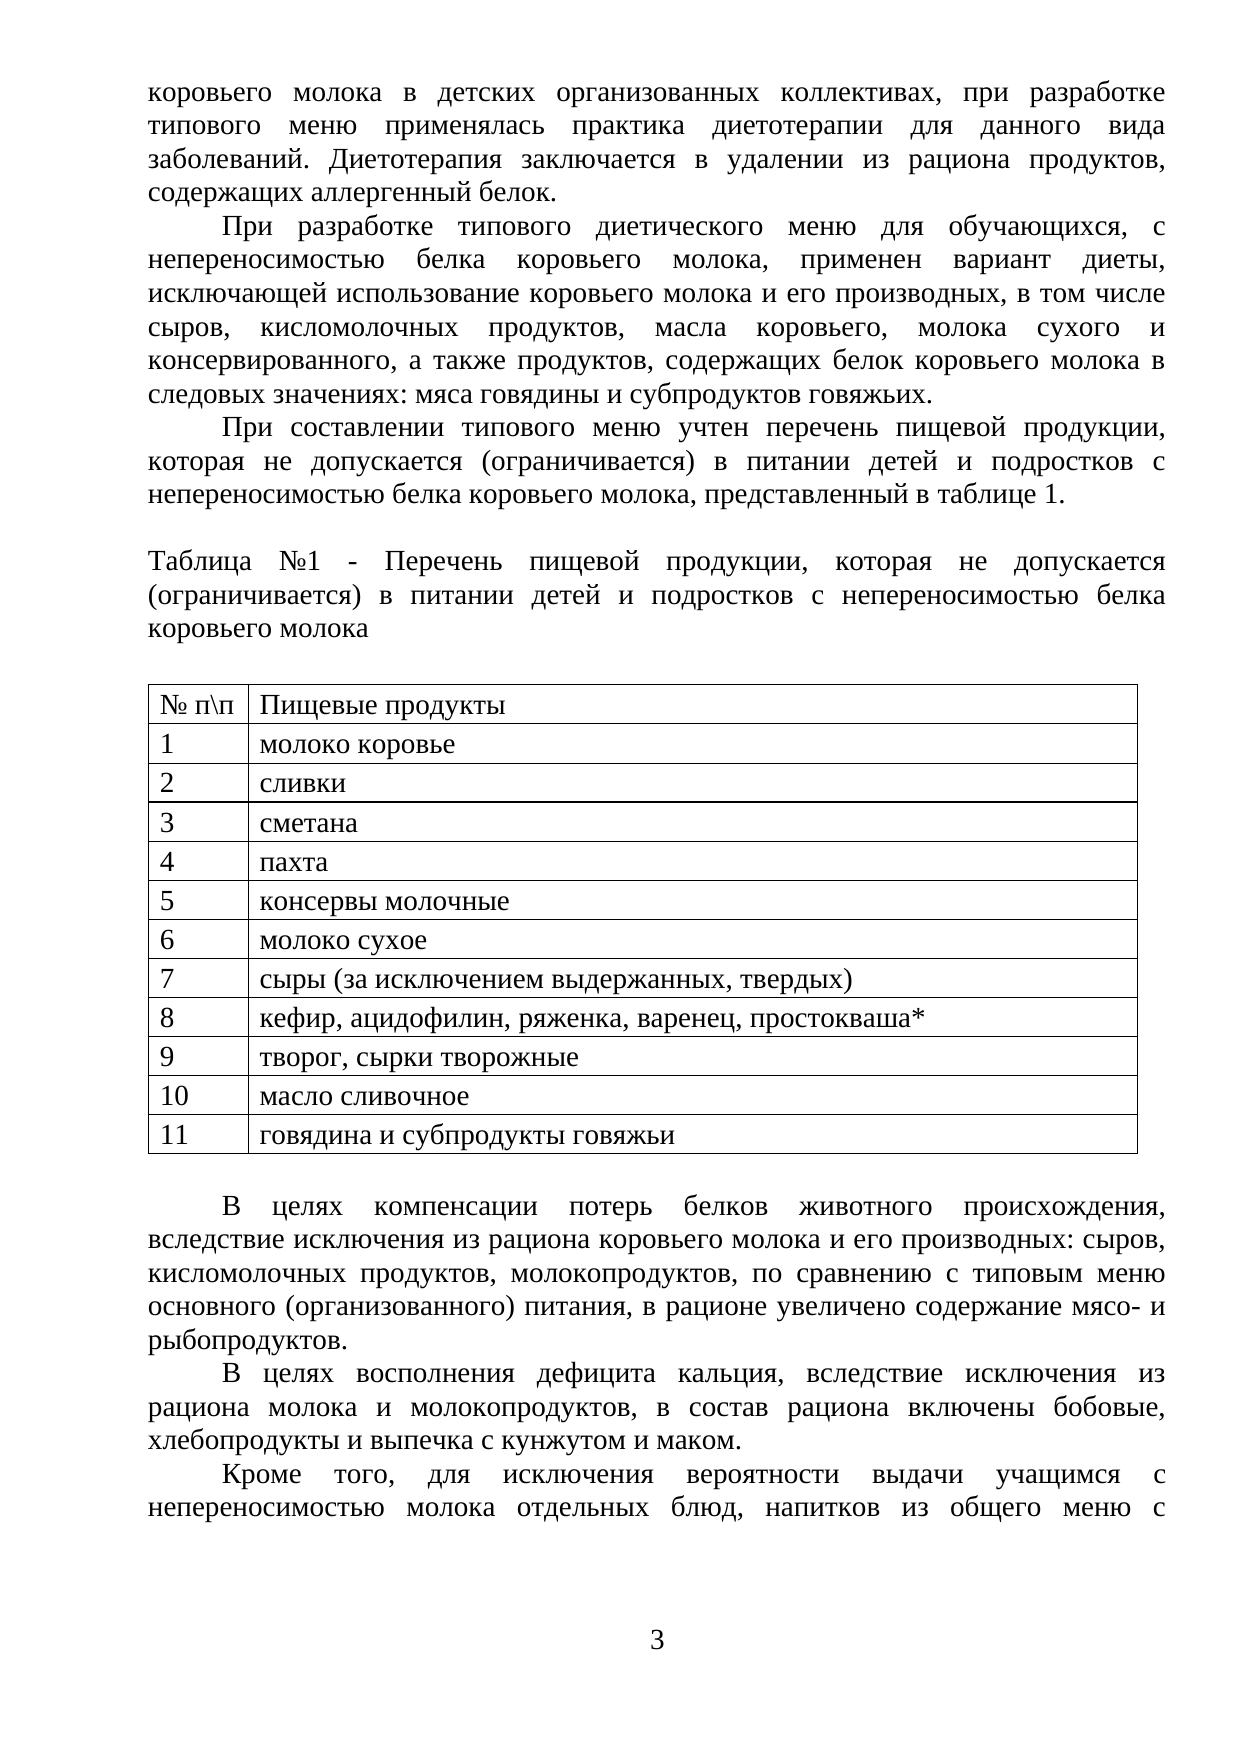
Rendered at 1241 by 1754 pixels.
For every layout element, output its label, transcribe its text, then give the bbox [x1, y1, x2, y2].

text При составлении типового меню учтен перечень пищевой продукции, которая не допускается (ограничивается) в питании детей и подростков с непереносимостью белка коровьего молока, представленный в таблице 1. [148, 409, 1167, 510]
text В целях компенсации потерь белков животного происхождения, вследствие исключения из рациона коровьего молока и его производных: сыров, кисломолочных продуктов, молокопродуктов, по сравнению с типовым меню основного (организованного) питания, в рационе увеличено содержание мясо- и рыбопродуктов. [148, 1188, 1167, 1355]
table_cell 9 [149, 1037, 248, 1075]
table_cell говядина и субпродукты говяжьи [249, 1115, 1137, 1153]
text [148, 74, 1167, 208]
table_cell 8 [149, 998, 248, 1036]
text В целях восполнения дефицита кальция, вследствие исключения из рациона молока и молокопродуктов, в состав рациона включены бобовые, хлебопродукты и выпечка с кунжутом и маком. [148, 1355, 1167, 1456]
table_cell пахта [249, 842, 1137, 879]
table_header Пищевые продукты [249, 685, 1137, 723]
table_cell 11 [149, 1115, 248, 1153]
table_cell творог, сырки творожные [249, 1037, 1137, 1075]
table_cell молоко коровье [249, 724, 1137, 762]
table_cell 6 [149, 920, 248, 958]
table_cell 7 [149, 959, 248, 997]
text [148, 1456, 1167, 1523]
table_cell масло сливочное [249, 1076, 1137, 1114]
text При разработке типового диетического меню для обучающихся, с непереносимостью белка коровьего молока, применен вариант диеты, исключающей использование коровьего молока и его производных, в том числе сыров, кисломолочных продуктов, масла коровьего, молока сухого и консервированного, а также продуктов, содержащих белок коровьего молока в следовых значениях: мяса говядины и субпродуктов говяжьих. [148, 208, 1167, 409]
text Таблица №1 - Перечень пищевой продукции, которая не допускается (ограничивается) в питании детей и подростков с непереносимостью белка коровьего молока [148, 543, 1167, 644]
table_cell 1 [149, 724, 248, 762]
table_cell 2 [149, 764, 248, 801]
table_cell кефир, ацидофилин, ряженка, варенец, простокваша* [249, 998, 1137, 1036]
table_cell 10 [149, 1076, 248, 1114]
table_cell молоко сухое [249, 920, 1137, 958]
table_cell консервы молочные [249, 881, 1137, 919]
table_cell 5 [149, 881, 248, 919]
table_cell сливки [249, 764, 1137, 801]
table_cell 3 [149, 803, 248, 841]
table_cell сыры (за исключением выдержанных, твердых) [249, 959, 1137, 997]
table_cell 4 [149, 842, 248, 879]
table_cell сметана [249, 803, 1137, 841]
table_header № п\п [149, 685, 248, 723]
